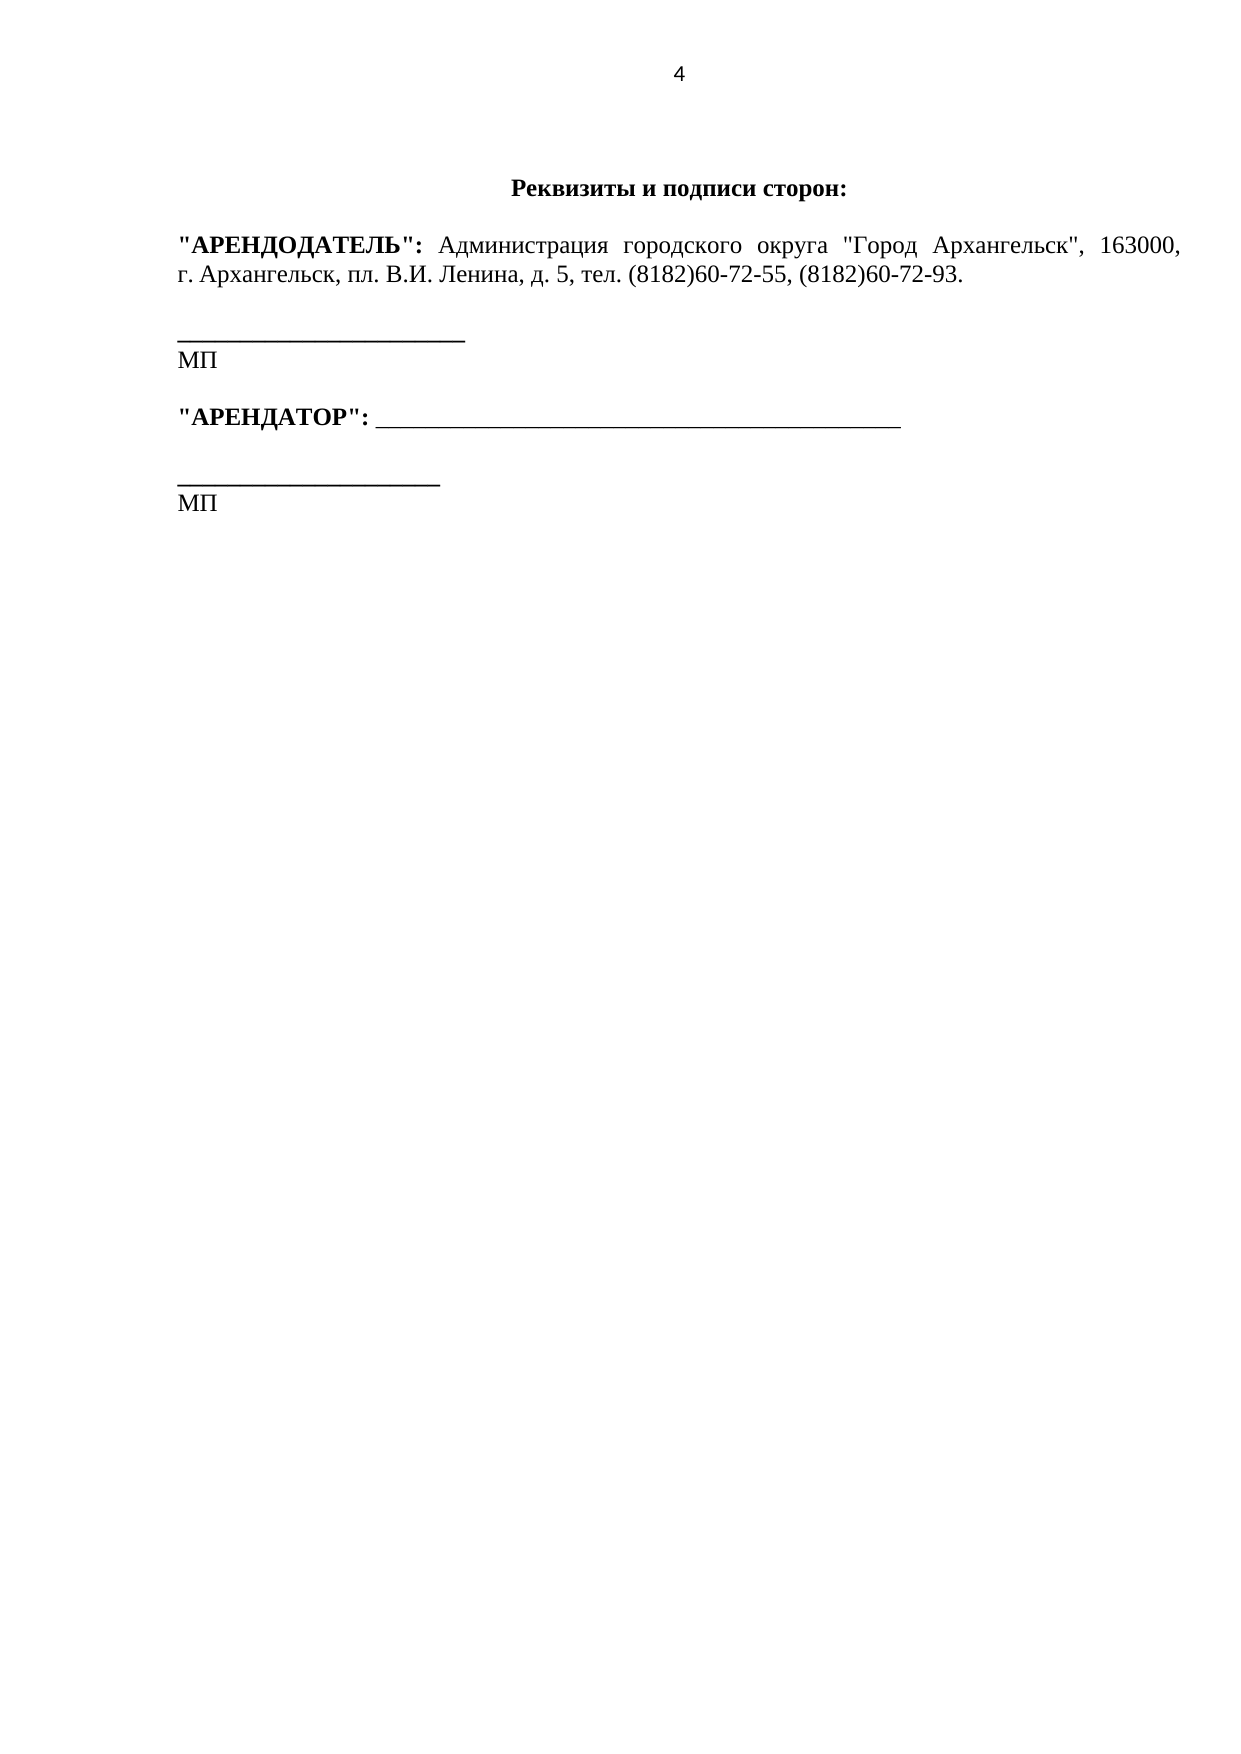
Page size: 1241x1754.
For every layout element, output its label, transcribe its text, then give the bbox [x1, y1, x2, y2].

text МП [177, 345, 1181, 373]
text МП [177, 488, 1181, 517]
text "АРЕНДОДАТЕЛЬ": Администрация городского округа "Город Архангельск", 163000, г. Архангельск, пл. В.И. Ленина, д. 5, тел. (8182)60-72-55, (8182)60-72-93. [177, 230, 1181, 288]
text "АРЕНДАТОР": __________________________________________ [177, 402, 1181, 431]
text _______________________ [177, 316, 1181, 345]
text Реквизиты и подписи сторон: [177, 173, 1181, 201]
text _____________________ [177, 460, 1181, 488]
